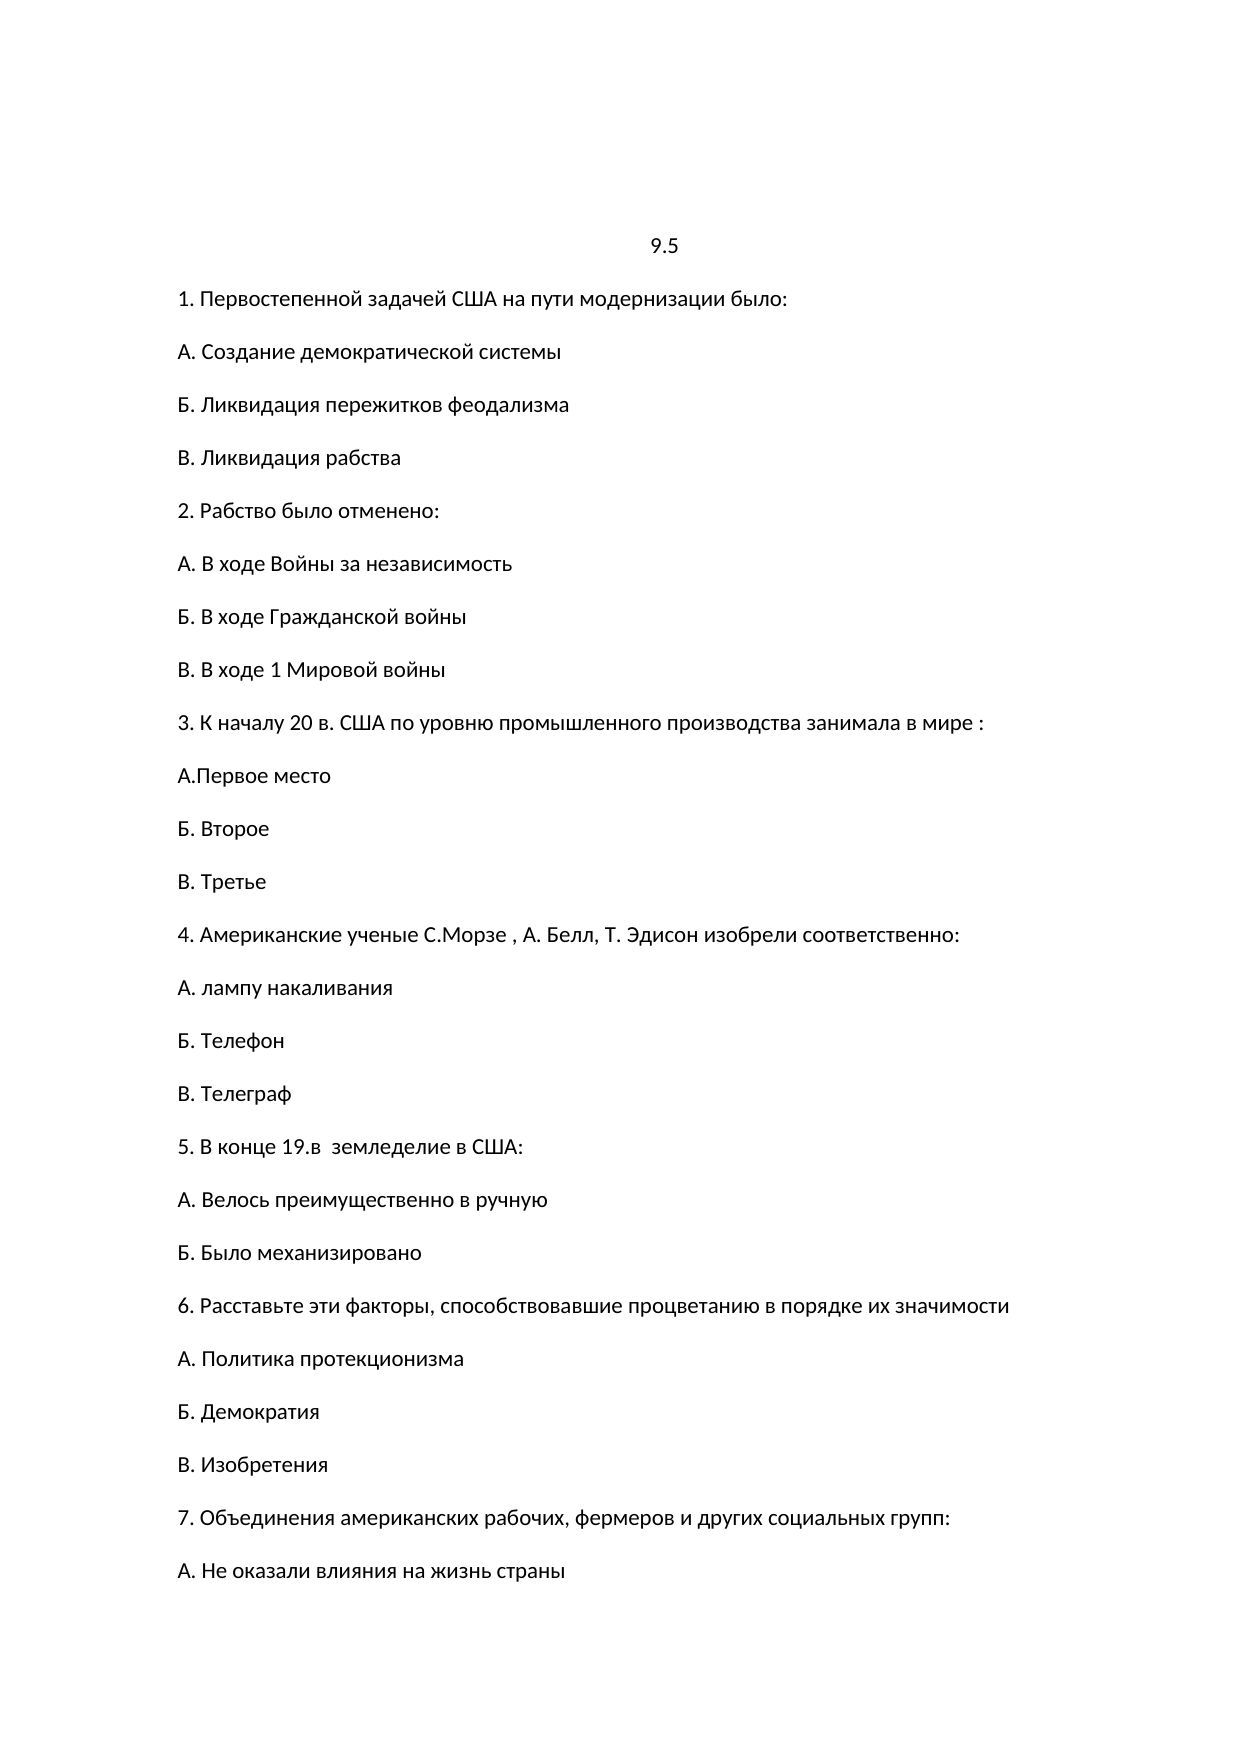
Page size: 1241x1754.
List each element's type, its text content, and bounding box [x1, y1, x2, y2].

text В. Третье [177, 867, 1152, 895]
text 1. Первостепенной задачей США на пути модернизации было: [177, 284, 1152, 312]
text Б. Второе [177, 814, 1152, 842]
text 5. В конце 19.в земледелие в США: [177, 1132, 1152, 1160]
text 7. Объединения американских рабочих, фермеров и других социальных групп: [177, 1503, 1152, 1532]
text А. Создание демократической системы [177, 337, 1152, 365]
text Б. Демократия [177, 1397, 1152, 1426]
text 2. Рабство было отменено: [177, 496, 1152, 524]
text А. Не оказали влияния на жизнь страны [177, 1557, 1152, 1584]
text А. лампу накаливания [177, 973, 1152, 1001]
text Б. Было механизировано [177, 1238, 1152, 1266]
text А.Первое место [177, 761, 1152, 789]
text 3. К началу 20 в. США по уровню промышленного производства занимала в мире : [177, 708, 1152, 736]
text В. В ходе 1 Мировой войны [177, 655, 1152, 683]
text В. Ликвидация рабства [177, 443, 1152, 471]
text В. Телеграф [177, 1079, 1152, 1107]
text А. Велось преимущественно в ручную [177, 1185, 1152, 1213]
text Б. В ходе Гражданской войны [177, 602, 1152, 630]
text Б. Ликвидация пережитков феодализма [177, 390, 1152, 418]
text Б. Телефон [177, 1026, 1152, 1054]
text А. Политика протекционизма [177, 1344, 1152, 1372]
text А. В ходе Войны за независимость [177, 549, 1152, 577]
text 9.5 [177, 231, 1152, 259]
text 6. Расставьте эти факторы, способствовавшие процветанию в порядке их значимости [177, 1291, 1152, 1319]
text 4. Американские ученые С.Морзе , А. Белл, Т. Эдисон изобрели соответственно: [177, 920, 1152, 948]
text В. Изобретения [177, 1451, 1152, 1478]
